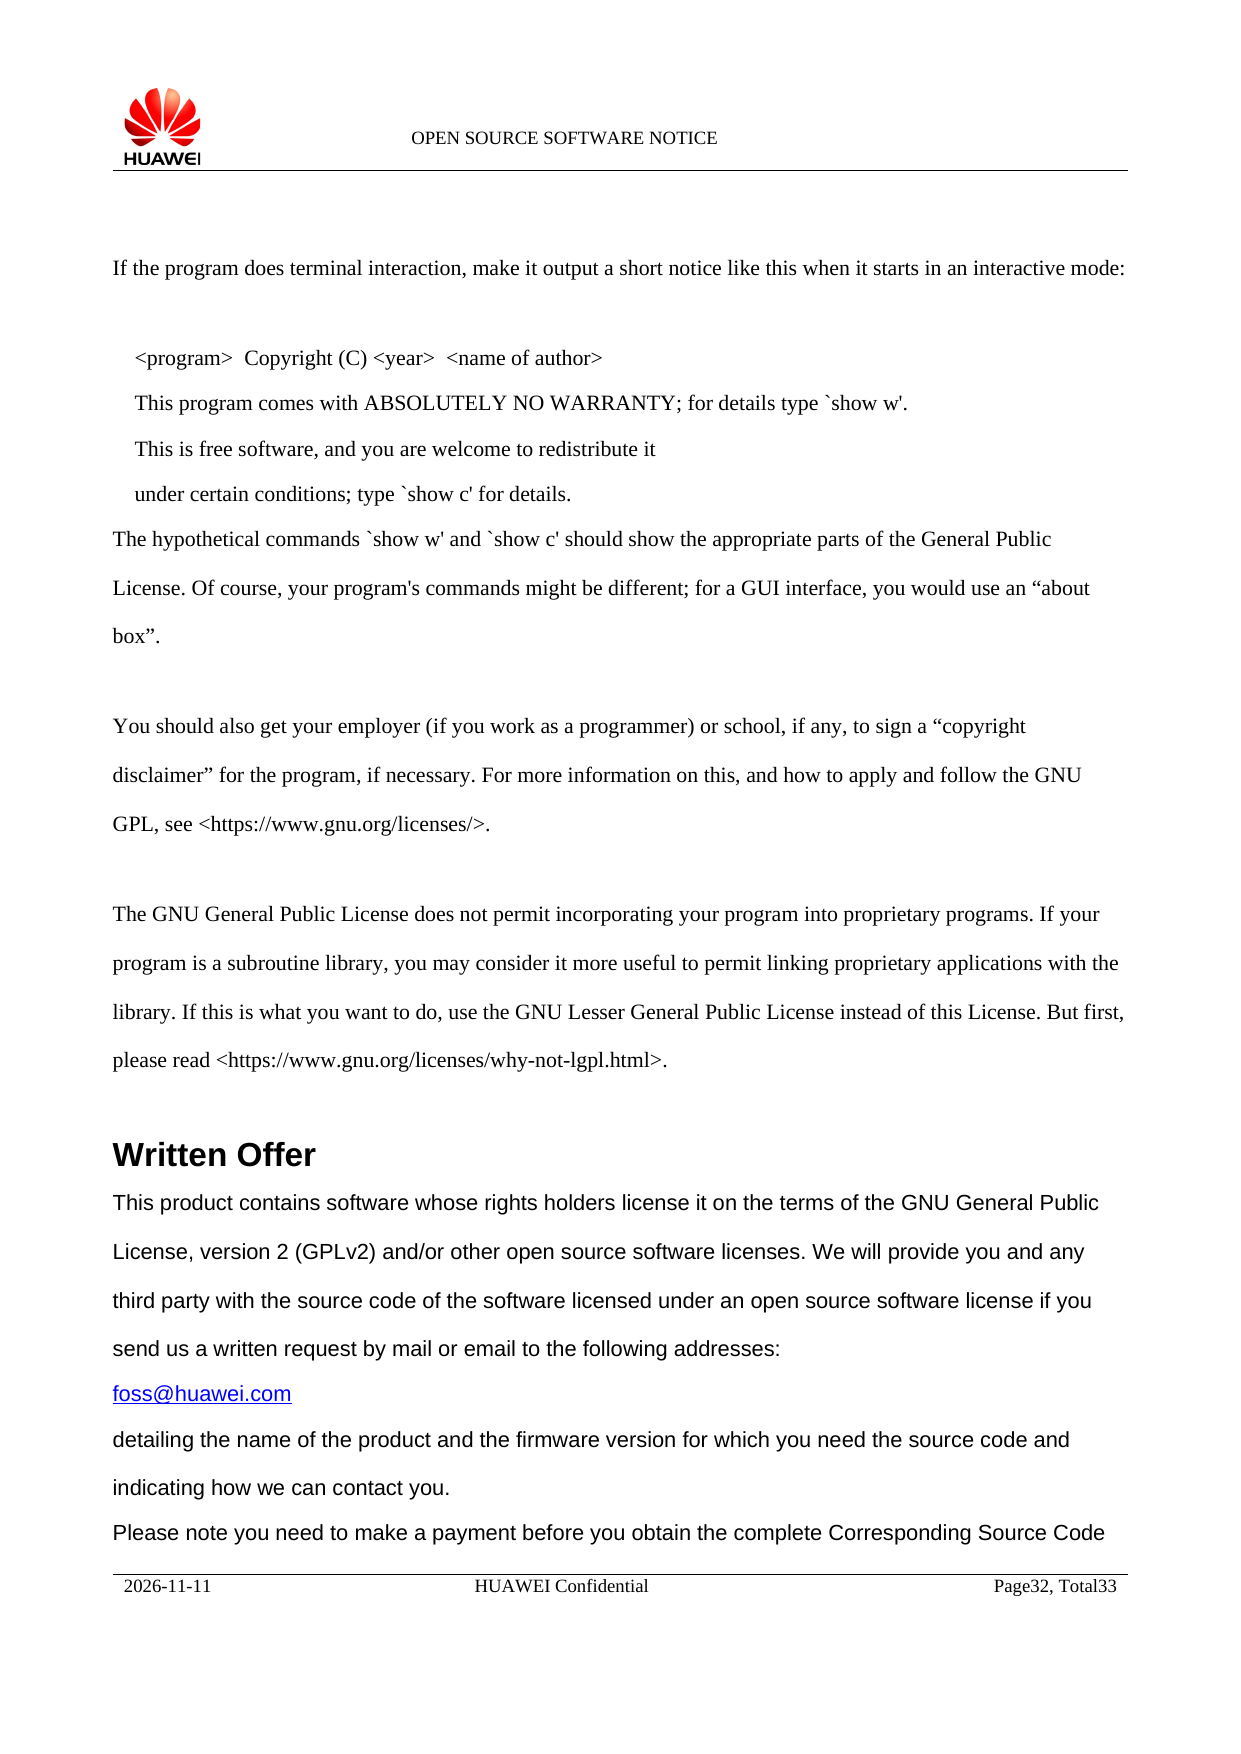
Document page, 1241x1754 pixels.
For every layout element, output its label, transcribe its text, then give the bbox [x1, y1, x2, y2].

text This product contains software whose rights holders license it on the terms of the GNU General Public License, version 2 (GPLv2) and/or other open source software licenses. We will provide you and any third party with the source code of the software licensed under an open source software license if you send us a written request by mail or email to the following addresses: [112, 1186, 1128, 1365]
text This is free software, and you are welcome to redistribute it [112, 432, 1128, 464]
text This program comes with ABSOLUTELY NO WARRANTY; for details type `show w'. [112, 387, 1128, 419]
text You should also get your employer (if you work as a programmer) or school, if any, to sign a “copyright disclaimer” for the program, if necessary. For more information on this, and how to apply and follow the GNU GPL, see <https://www.gnu.org/licenses/>. [112, 710, 1128, 840]
text under certain conditions; type `show c' for details. [112, 477, 1128, 509]
text The GNU General Public License does not permit incorporating your program into proprietary programs. If your program is a subroutine library, you may consider it more useful to permit linking proprietary applications with the library. If this is what you want to do, use the GNU Lesser General Public License instead of this License. But first, please read <https://www.gnu.org/licenses/why-not-lgpl.html>. [112, 897, 1128, 1076]
text <program> Copyright (C) <year> <name of author> [112, 342, 1128, 374]
text Written Offer [112, 1121, 1128, 1186]
text If the program does terminal interaction, make it output a short notice like this when it starts in an interactive mode: [112, 251, 1128, 284]
picture [124, 88, 201, 165]
text foss@huawei.com [112, 1378, 1128, 1410]
text detailing the name of the product and the firmware version for which you need the source code and indicating how we can contact you. [112, 1423, 1128, 1504]
text The hypothetical commands `show w' and `show c' should show the appropriate parts of the General Public License. Of course, your program's commands might be different; for a GUI interface, you would use an “about box”. [112, 522, 1128, 652]
